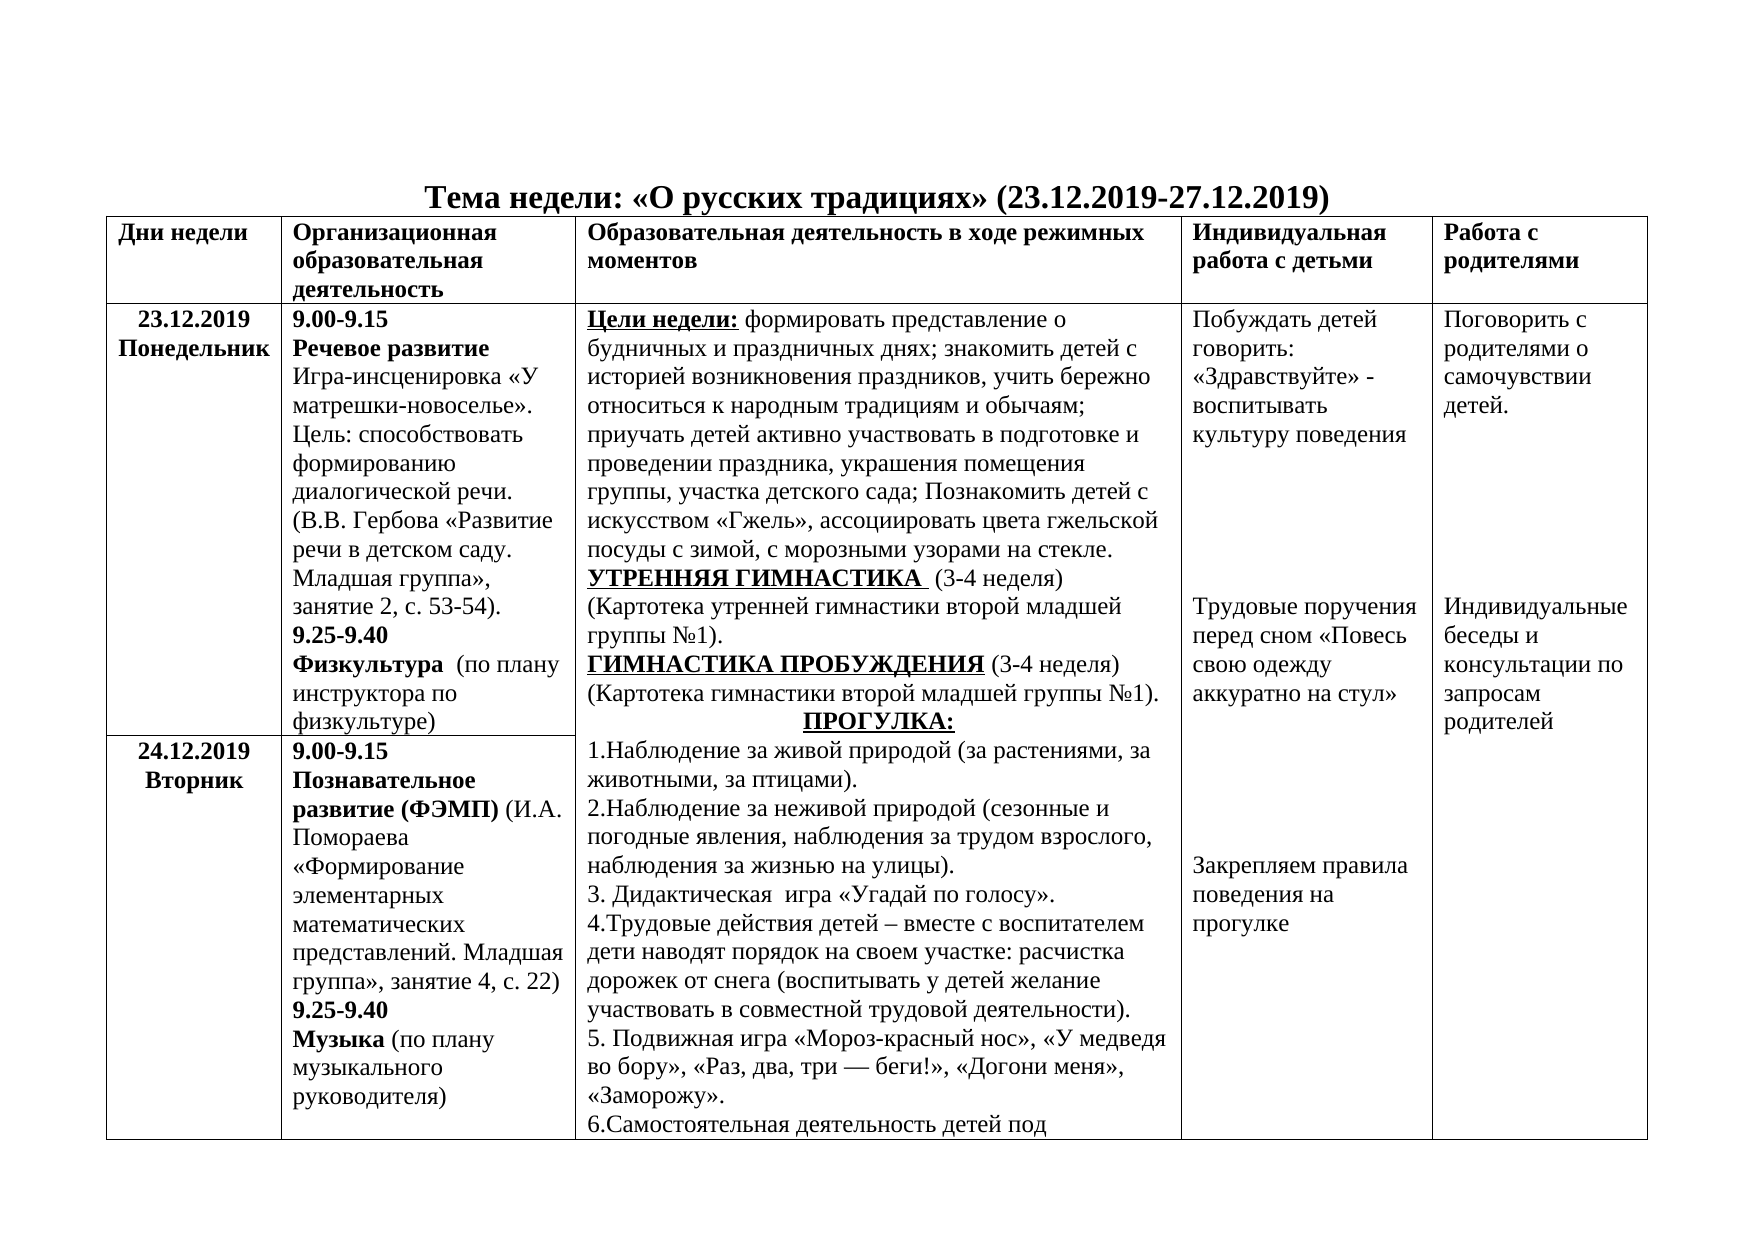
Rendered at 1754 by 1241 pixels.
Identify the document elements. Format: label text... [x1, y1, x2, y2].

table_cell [282, 736, 575, 1139]
table_cell 9.00-9.15 Речевое развитие Игра-инсценировка «У матрешки-новоселье». Цель: способствовать формированию диалогической речи. (В.В. Гербова «Развитие речи в детском саду. Младшая группа», занятие 2, с. 53-54). 9.25-9.40 Физкультура (по плану инструктора по физкультуре) [282, 304, 575, 735]
table_header Работа с родителями [1433, 217, 1647, 303]
table_header Организационная образовательная деятельность [282, 217, 575, 303]
table_cell Цели недели: формировать представление о будничных и праздничных днях; знакомить детей с историей возникновения праздников, учить бережно относиться к народным традициям и обычаям; приучать детей активно участвовать в подготовке и проведении праздника, украшения помещения группы, участка детского сада; Познакомить детей с искусством «Гжель», ассоциировать цвета гжельской посуды с зимой, с морозными узорами на стекле. УТРЕННЯЯ ГИМНАСТИКА (3-4 неделя) (Картотека утренней гимнастики второй младшей группы №1). ГИМНАСТИКА ПРОБУЖДЕНИЯ (3-4 неделя) (Картотека гимнастики второй младшей группы №1). ПРОГУЛКА: 1.Наблюдение за живой природой (за растениями, за животными, за птицами). 2.Наблюдение за неживой природой (сезонные и погодные явления, наблюдения за трудом взрослого, наблюдения за жизнью на улицы). 3. Дидактическая игра «Угадай по голосу». 4.Трудовые действия детей – вместе с воспитателем дети наводят порядок на своем участке: расчистка дорожек от снега (воспитывать у детей желание участвовать в совместной трудовой деятельности). 5. Подвижная игра «Мороз-красный нос», «У медведя во бору», «Раз, два, три — беги!», «Догони меня», «Заморожу». 6.Самостоятельная деятельность детей под присмотром воспитателя. Цель: учить детей самостоятельно выбирать игру, поддерживать дружеские отношения во время игр. УТРЕННИЙ ПРИЕМ ДЕТЕЙ: Прием и осмотр детей, измерение температуры, беседы с родителями о самочувствии детей дома. Индивидуальные беседы об окружающем мире: что видел ребенок по дороге, природные, погодные изменения. Утренняя гимнастика Наблюдение из окна (за птицами, за небом, за ветром). Работа по формированию КГН. Цель: формировать элементарные навыки поведения за столом: правильно пользоваться столовой ложкой, вилкой, салфеткой. Беседа: «Какие праздники празднуют в России?», «Какие праздники празднуют в вашей семье?», «Традиции нашего дома», «Праздники календаря», «Новый год – наш любимый праздник». Дидактические игры: «Куда положить предмет», «Умоем куклу Таню», «Один-много», «Скажи ласково», «Сравни медвежат». Отгадывание загадок. Образовательная ситуация продолжать знакомить детей с элементарными правилами поведения в детском саду: играть с детьми, не мешая им и не причиняя боль; уходить из детского сада только с родителями; не разговаривать с незнакомыми людьми и не брать у них угощения и различные предметы, сообщать воспитателю о появлении на участке незнакомого человека. Чтение художественной литературы: русск.народной сказки « Рукавичка», К.Чуковский « Федорино горе», Е, Трутнева «С новым годом!», С. Козлова «Как ежик, ослик и медвежонок встречали Новый год», А. Усачёв "Дед Мороз". ВЕЧЕР: Гимнастика после сна, гигиенические процедуры. Воспитание КГН, навыков самообслуживания и взаимопомощи при одевании. Цель: учить детей приводить себя в порядок после дневного сна: одеваться, поправлять одежду, причесываться. Рассматривание картинок с изображением праздников. Воспитание культуры поведения во время полдника. Цель: учить детей аккуратно есть, не разговаривать во время еды. Самостоятельная игровая деятельность детей (рисование, конструирование). С/р игры: «Кукла», «Детский сад», «Семья», «Магазин», «Новый год». Настольно-печатные игры (пазлы, лото). [576, 304, 1181, 1139]
table_cell 23.12.2019 Понедельник [107, 304, 281, 735]
text Тема недели: «О русских традициях» (23.12.2019-27.12.2019) [118, 177, 1636, 216]
table_cell 24.12.2019 Вторник [107, 736, 281, 1139]
table_header Индивидуальная работа с детьми [1182, 217, 1432, 303]
table_cell Поговорить с родителями о самочувствии детей. Индивидуальные беседы и консультации по запросам родителей [1433, 304, 1647, 1139]
table_cell Побуждать детей говорить: «Здравствуйте» - воспитывать культуру поведения Трудовые поручения перед сном «Повесь свою одежду аккуратно на стул» Закрепляем правила поведения на прогулке Учить, правильно обуваться Побуждать говорить вежливые слова «спасибо», «пожалуйста» [1182, 304, 1432, 1139]
table_header Дни недели [107, 217, 281, 303]
table_header Образовательная деятельность в ходе режимных моментов [576, 217, 1181, 303]
